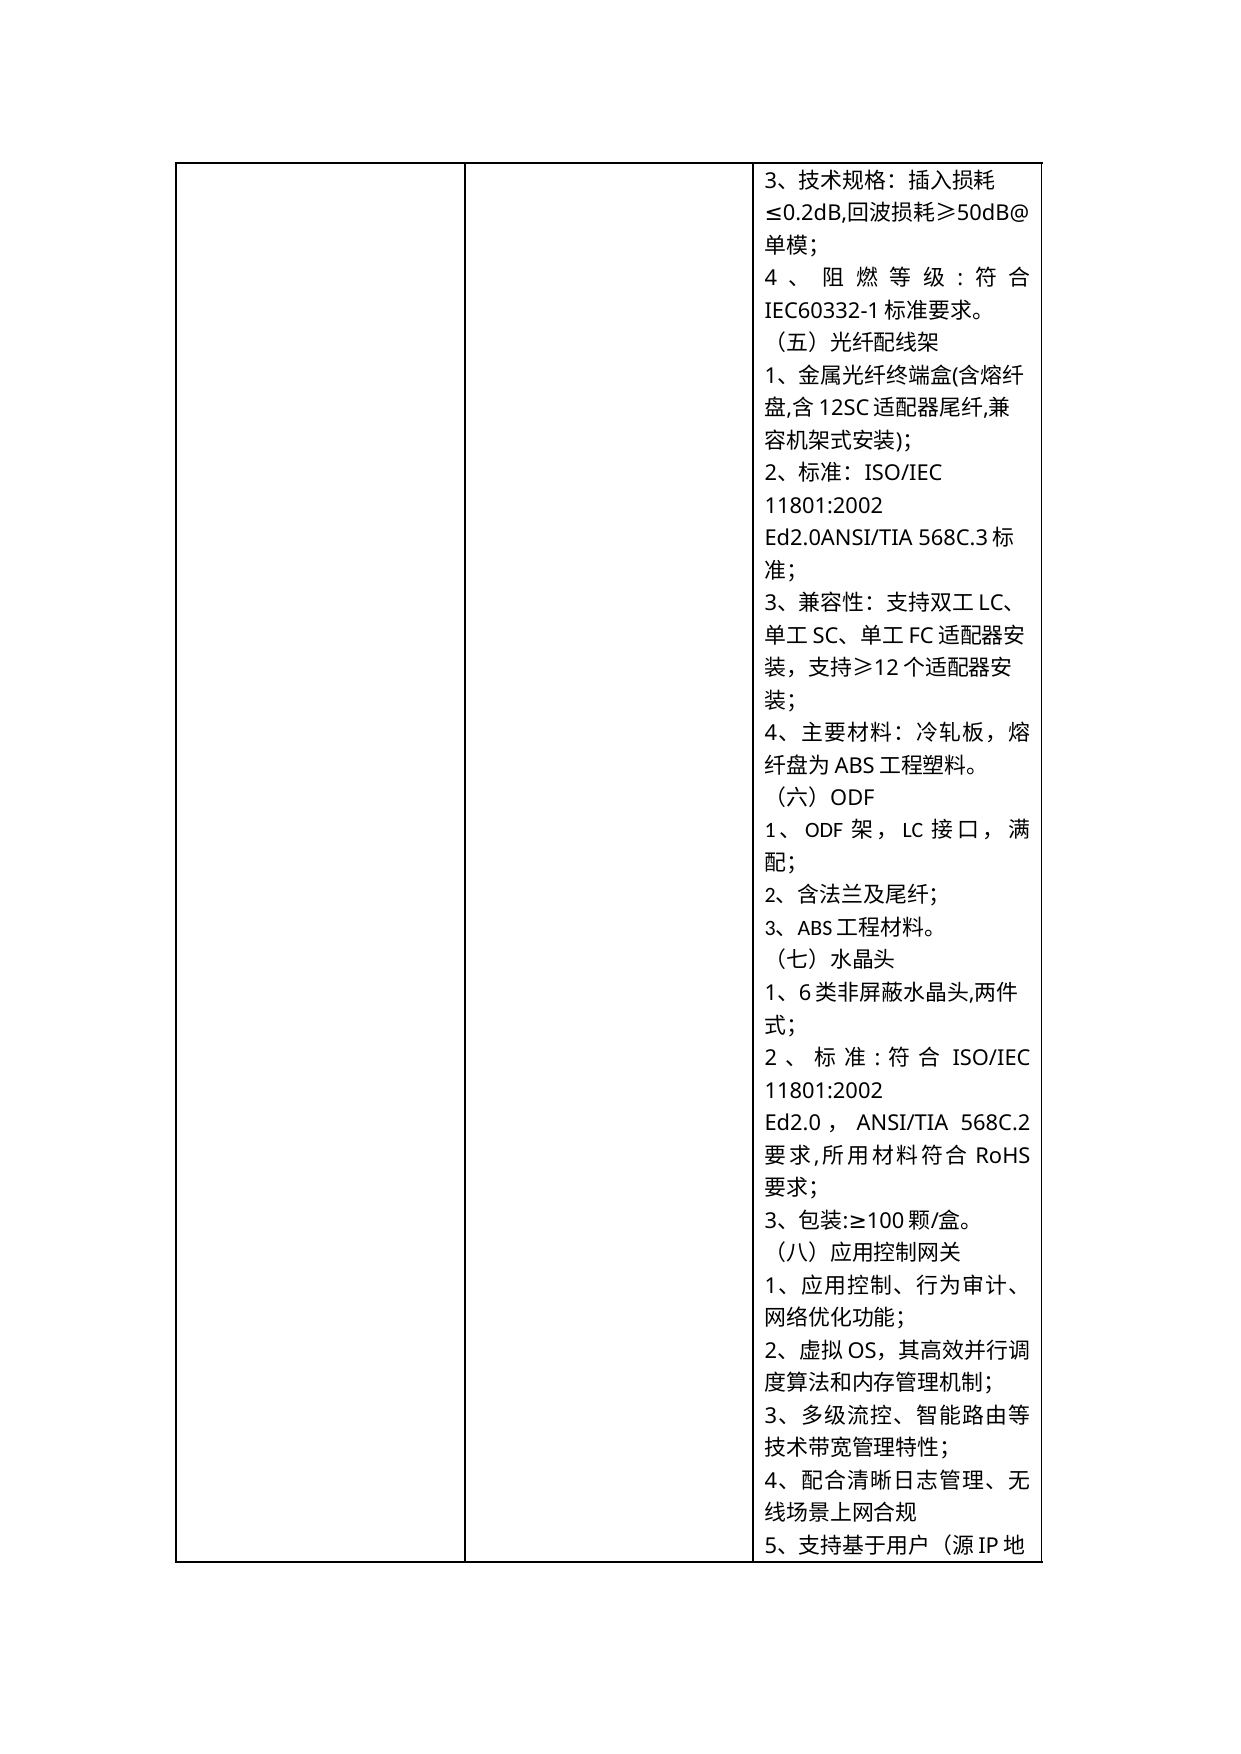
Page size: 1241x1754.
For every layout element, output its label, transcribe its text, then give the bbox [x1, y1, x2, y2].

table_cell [754, 164, 1041, 1561]
table_cell [177, 164, 464, 1561]
table_cell 1 [466, 164, 752, 1561]
